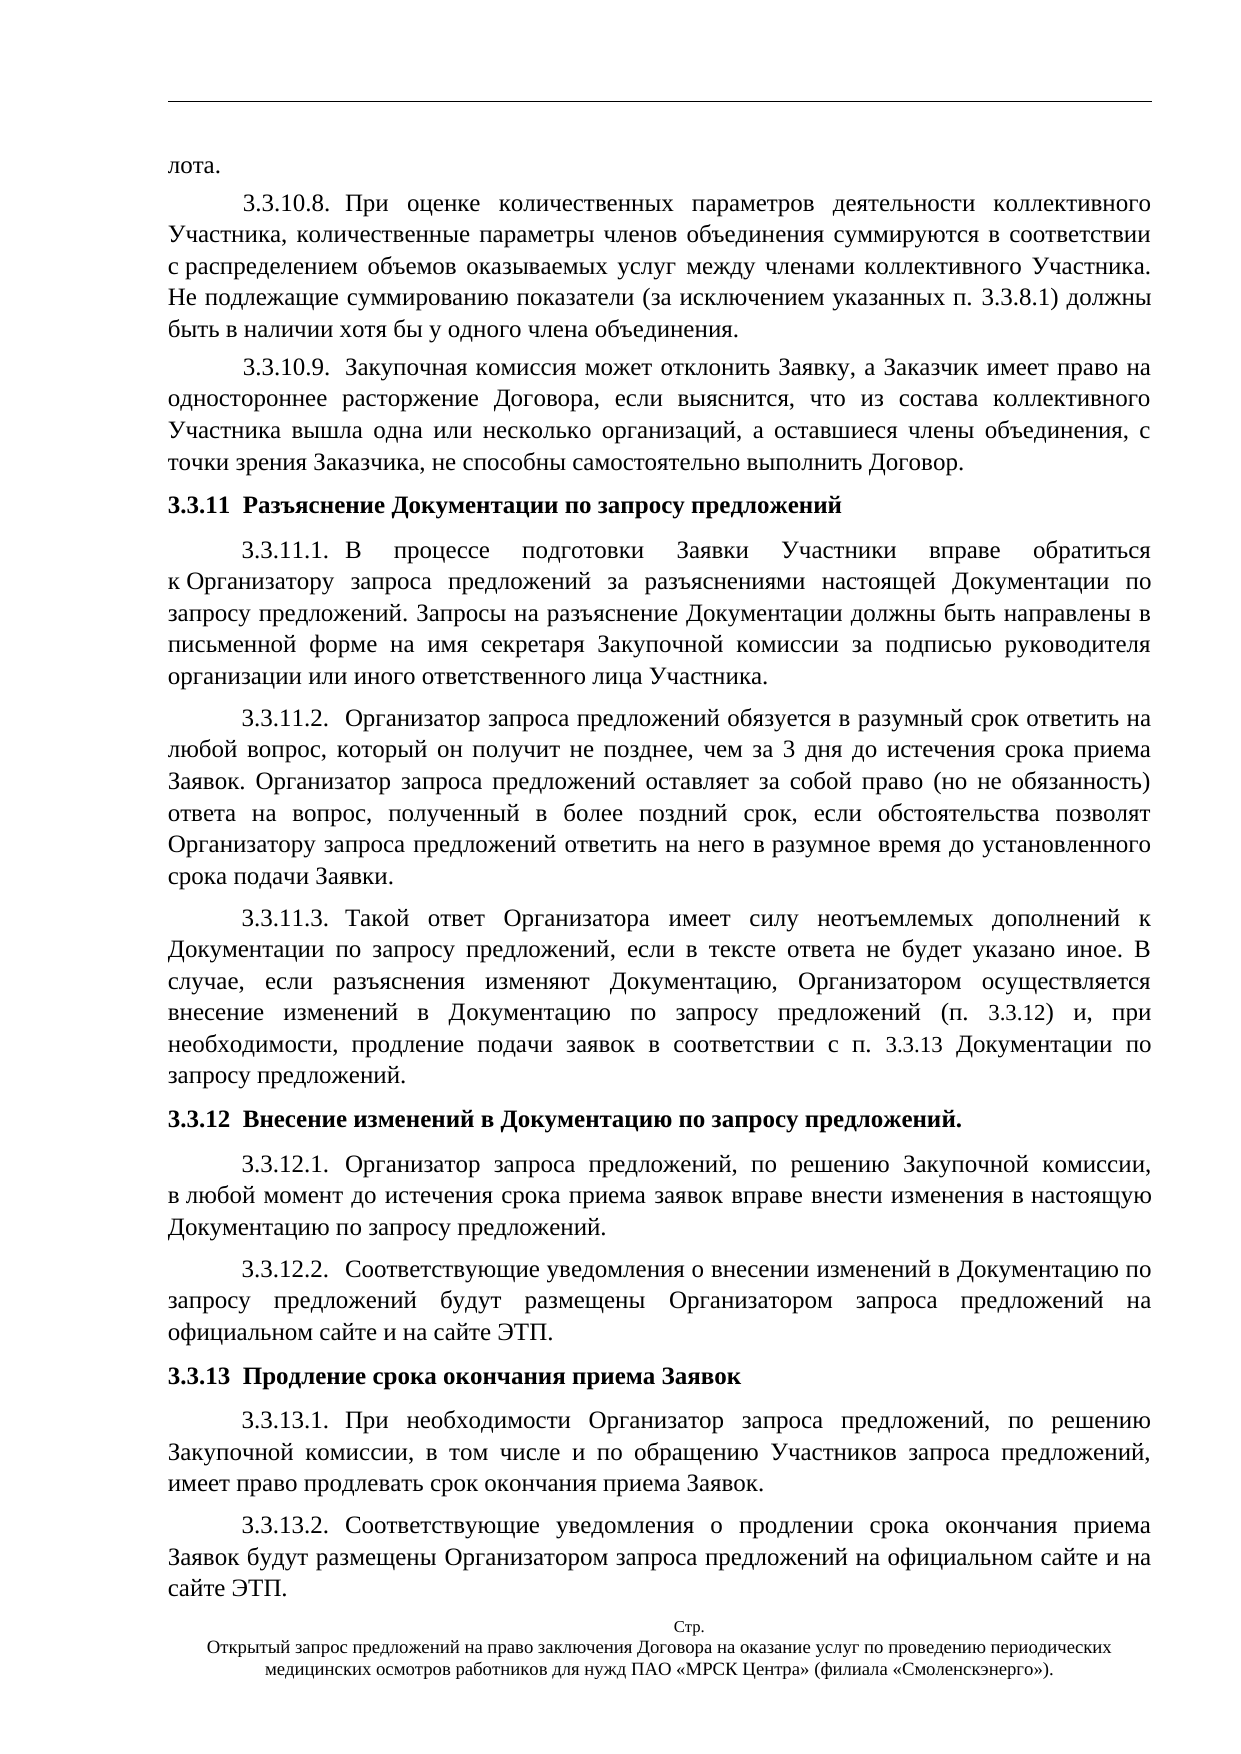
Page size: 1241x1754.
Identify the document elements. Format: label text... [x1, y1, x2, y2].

list Организатор запроса предложений, по решению Закупочной комиссии, в любой момент до истечения срока приема заявок вправе внести изменения в настоящую Документацию по запросу предложений. [168, 1149, 1152, 1241]
list Такой ответ Организатора имеет силу неотъемлемых дополнений к Документации по запросу предложений, если в тексте ответа не будет указано иное. В случае, если разъяснения изменяют Документацию, Организатором осуществляется внесение изменений в Документацию по запросу предложений (п. 3.3.12) и, при необходимости, продление подачи заявок в соответствии с п. 3.3.13 Документации по запросу предложений. [168, 903, 1152, 1089]
list В процессе подготовки Заявки Участники вправе обратиться к Организатору запроса предложений за разъяснениями настоящей Документации по запросу предложений. Запросы на разъяснение Документации должны быть направлены в письменной форме на имя секретаря Закупочной комиссии за подписью руководителя организации или иного ответственного лица Участника. [168, 535, 1152, 690]
list Организатор запроса предложений обязуется в разумный срок ответить на любой вопрос, который он получит не позднее, чем за 3 дня до истечения срока приема Заявок. Организатор запроса предложений оставляет за собой право (но не обязанность) ответа на вопрос, полученный в более поздний срок, если обстоятельства позволят Организатору запроса предложений ответить на него в разумное время до установленного срока подачи Заявки. [168, 703, 1152, 889]
list Соответствующие уведомления о продлении срока окончания приема Заявок будут размещены Организатором запроса предложений на официальном сайте и на сайте ЭТП. [168, 1510, 1152, 1602]
subtitle Внесение изменений в Документацию по запросу предложений. [168, 1104, 1152, 1133]
list При оценке количественных параметров деятельности коллективного Участника, количественные параметры членов объединения суммируются в соответствии с распределением объемов оказываемых услуг между членами коллективного Участника. Не подлежащие суммированию показатели (за исключением указанных п. 3.3.8.1) должны быть в наличии хотя бы у одного члена объединения. [168, 188, 1152, 343]
list Соответствующие уведомления о внесении изменений в Документацию по запросу предложений будут размещены Организатором запроса предложений на официальном сайте и на сайте ЭТП. [168, 1254, 1152, 1346]
list Закупочная комиссия может отклонить Заявку, а Заказчик имеет право на одностороннее расторжение Договора, если выяснится, что из состава коллективного Участника вышла одна или несколько организаций, а оставшиеся члены объединения, с точки зрения Заказчика, не способны самостоятельно выполнить Договор. [168, 352, 1152, 475]
subtitle Продление срока окончания приема Заявок [168, 1361, 1152, 1390]
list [168, 150, 1152, 179]
subtitle Разъяснение Документации по запросу предложений [168, 491, 1152, 519]
list При необходимости Организатор запроса предложений, по решению Закупочной комиссии, в том числе и по обращению Участников запроса предложений, имеет право продлевать срок окончания приема Заявок. [168, 1405, 1152, 1497]
